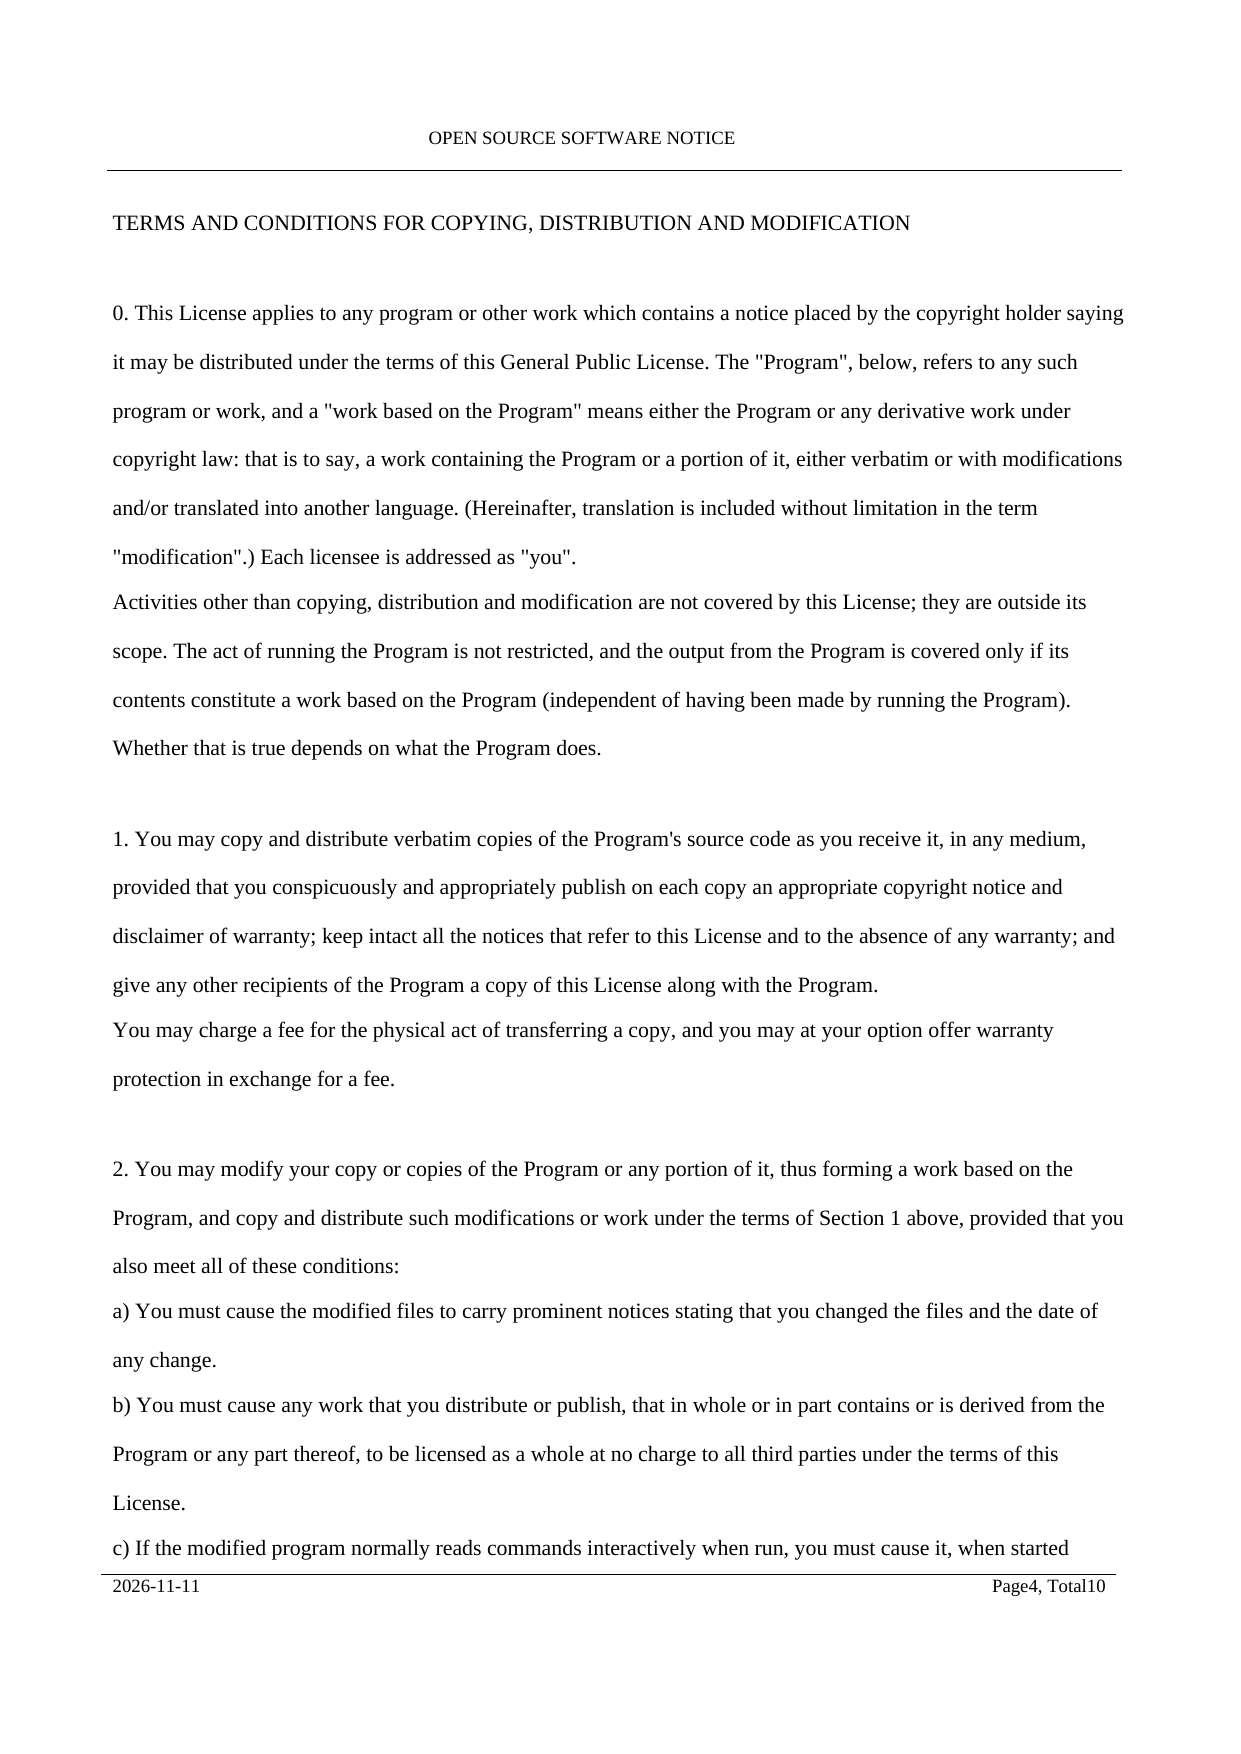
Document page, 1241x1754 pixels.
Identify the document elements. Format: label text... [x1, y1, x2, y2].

text Activities other than copying, distribution and modification are not covered by this License; they are outside its scope. The act of running the Program is not restricted, and the output from the Program is covered only if its contents constitute a work based on the Program (independent of having been made by running the Program). Whether that is true depends on what the Program does. [112, 585, 1128, 764]
text a) You must cause the modified files to carry prominent notices stating that you changed the files and the date of any change. [112, 1295, 1128, 1376]
text 0. This License applies to any program or other work which contains a notice placed by the copyright holder saying it may be distributed under the terms of this General Public License. The "Program", below, refers to any such program or work, and a "work based on the Program" means either the Program or any derivative work under copyright law: that is to say, a work containing the Program or a portion of it, either verbatim or with modifications and/or translated into another language. (Hereinafter, translation is included without limitation in the term "modification".) Each licensee is addressed as "you". [112, 297, 1128, 573]
text b) You must cause any work that you distribute or publish, that in whole or in part contains or is derived from the Program or any part thereof, to be licensed as a whole at no charge to all third parties under the terms of this License. [112, 1389, 1128, 1519]
text 2. You may modify your copy or copies of the Program or any portion of it, thus forming a work based on the Program, and copy and distribute such modifications or work under the terms of Section 1 above, provided that you also meet all of these conditions: [112, 1152, 1128, 1282]
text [112, 1531, 1128, 1564]
text 1. You may copy and distribute verbatim copies of the Program's source code as you receive it, in any medium, provided that you conspicuously and appropriately publish on each copy an appropriate copyright notice and disclaimer of warranty; keep intact all the notices that refer to this License and to the absence of any warranty; and give any other recipients of the Program a copy of this License along with the Program. [112, 822, 1128, 1001]
text TERMS AND CONDITIONS FOR COPYING, DISTRIBUTION AND MODIFICATION [112, 206, 1128, 239]
text You may charge a fee for the physical act of transferring a copy, and you may at your option offer warranty protection in exchange for a fee. [112, 1013, 1128, 1094]
